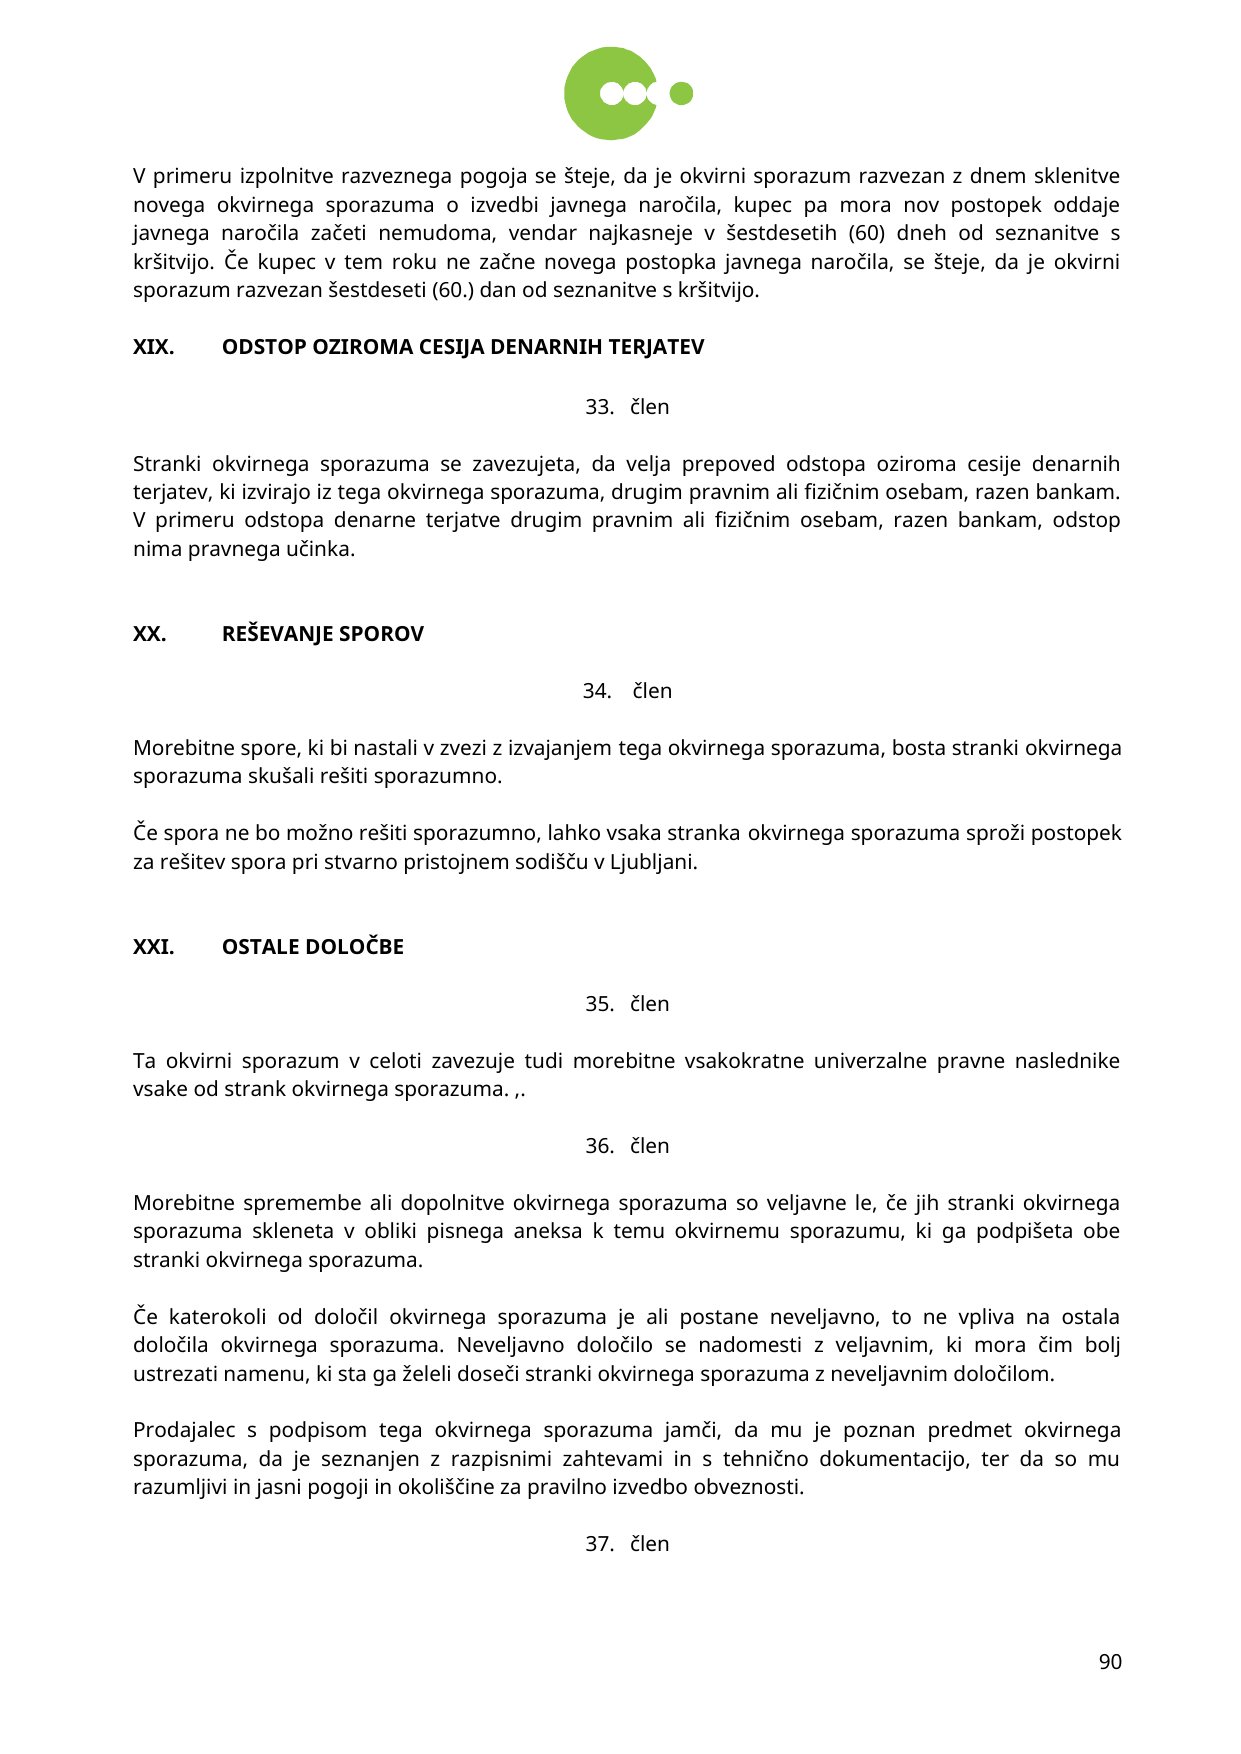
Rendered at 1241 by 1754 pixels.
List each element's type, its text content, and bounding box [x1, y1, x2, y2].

list člen [133, 1529, 1122, 1558]
text V primeru izpolnitve razveznega pogoja se šteje, da je okvirni sporazum razvezan z dnem sklenitve novega okvirnega sporazuma o izvedbi javnega naročila, kupec pa mora nov postopek oddaje javnega naročila začeti nemudoma, vendar najkasneje v šestdesetih (60) dneh od seznanitve s kršitvijo. Če kupec v tem roku ne začne novega postopka javnega naročila, se šteje, da je okvirni sporazum razvezan šestdeseti (60.) dan od seznanitve s kršitvijo. [133, 161, 1122, 304]
text Morebitne spremembe ali dopolnitve okvirnega sporazuma so veljavne le, če jih stranki okvirnega sporazuma skleneta v obliki pisnega aneksa k temu okvirnemu sporazumu, ki ga podpišeta obe stranki okvirnega sporazuma. [133, 1188, 1122, 1273]
list člen [133, 1131, 1122, 1159]
list člen [133, 989, 1122, 1017]
list člen [133, 392, 1122, 420]
text Prodajalec s podpisom tega okvirnega sporazuma jamči, da mu je poznan predmet okvirnega sporazuma, da je seznanjen z razpisnimi zahtevami in s tehnično dokumentacijo, ter da so mu razumljivi in jasni pogoji in okoliščine za pravilno izvedbo obveznosti. [133, 1416, 1122, 1501]
text Ta okvirni sporazum v celoti zavezuje tudi morebitne vsakokratne univerzalne pravne naslednike vsake od strank okvirnega sporazuma. ,. [133, 1046, 1122, 1103]
list OSTALE DOLOČBE [133, 932, 1122, 961]
list ODSTOP OZIROMA CESIJA DENARNIH TERJATEV [133, 332, 1122, 361]
text Če katerokoli od določil okvirnega sporazuma je ali postane neveljavno, to ne vpliva na ostala določila okvirnega sporazuma. Neveljavno določilo se nadomesti z veljavnim, ki mora čim bolj ustrezati namenu, ki sta ga želeli doseči stranki okvirnega sporazuma z neveljavnim določilom. [133, 1302, 1122, 1387]
text Stranki okvirnega sporazuma se zavezujeta, da velja prepoved odstopa oziroma cesije denarnih terjatev, ki izvirajo iz tega okvirnega sporazuma, drugim pravnim ali fizičnim osebam, razen bankam. V primeru odstopa denarne terjatve drugim pravnim ali fizičnim osebam, razen bankam, odstop nima pravnega učinka. [133, 449, 1122, 562]
list REŠEVANJE SPOROV [133, 619, 1122, 648]
list člen [133, 676, 1122, 704]
text Če spora ne bo možno rešiti sporazumno, lahko vsaka stranka okvirnega sporazuma sproži postopek za rešitev spora pri stvarno pristojnem sodišču v Ljubljani. [133, 818, 1122, 875]
text Morebitne spore, ki bi nastali v zvezi z izvajanjem tega okvirnega sporazuma, bosta stranki okvirnega sporazuma skušali rešiti sporazumno. [133, 733, 1122, 790]
